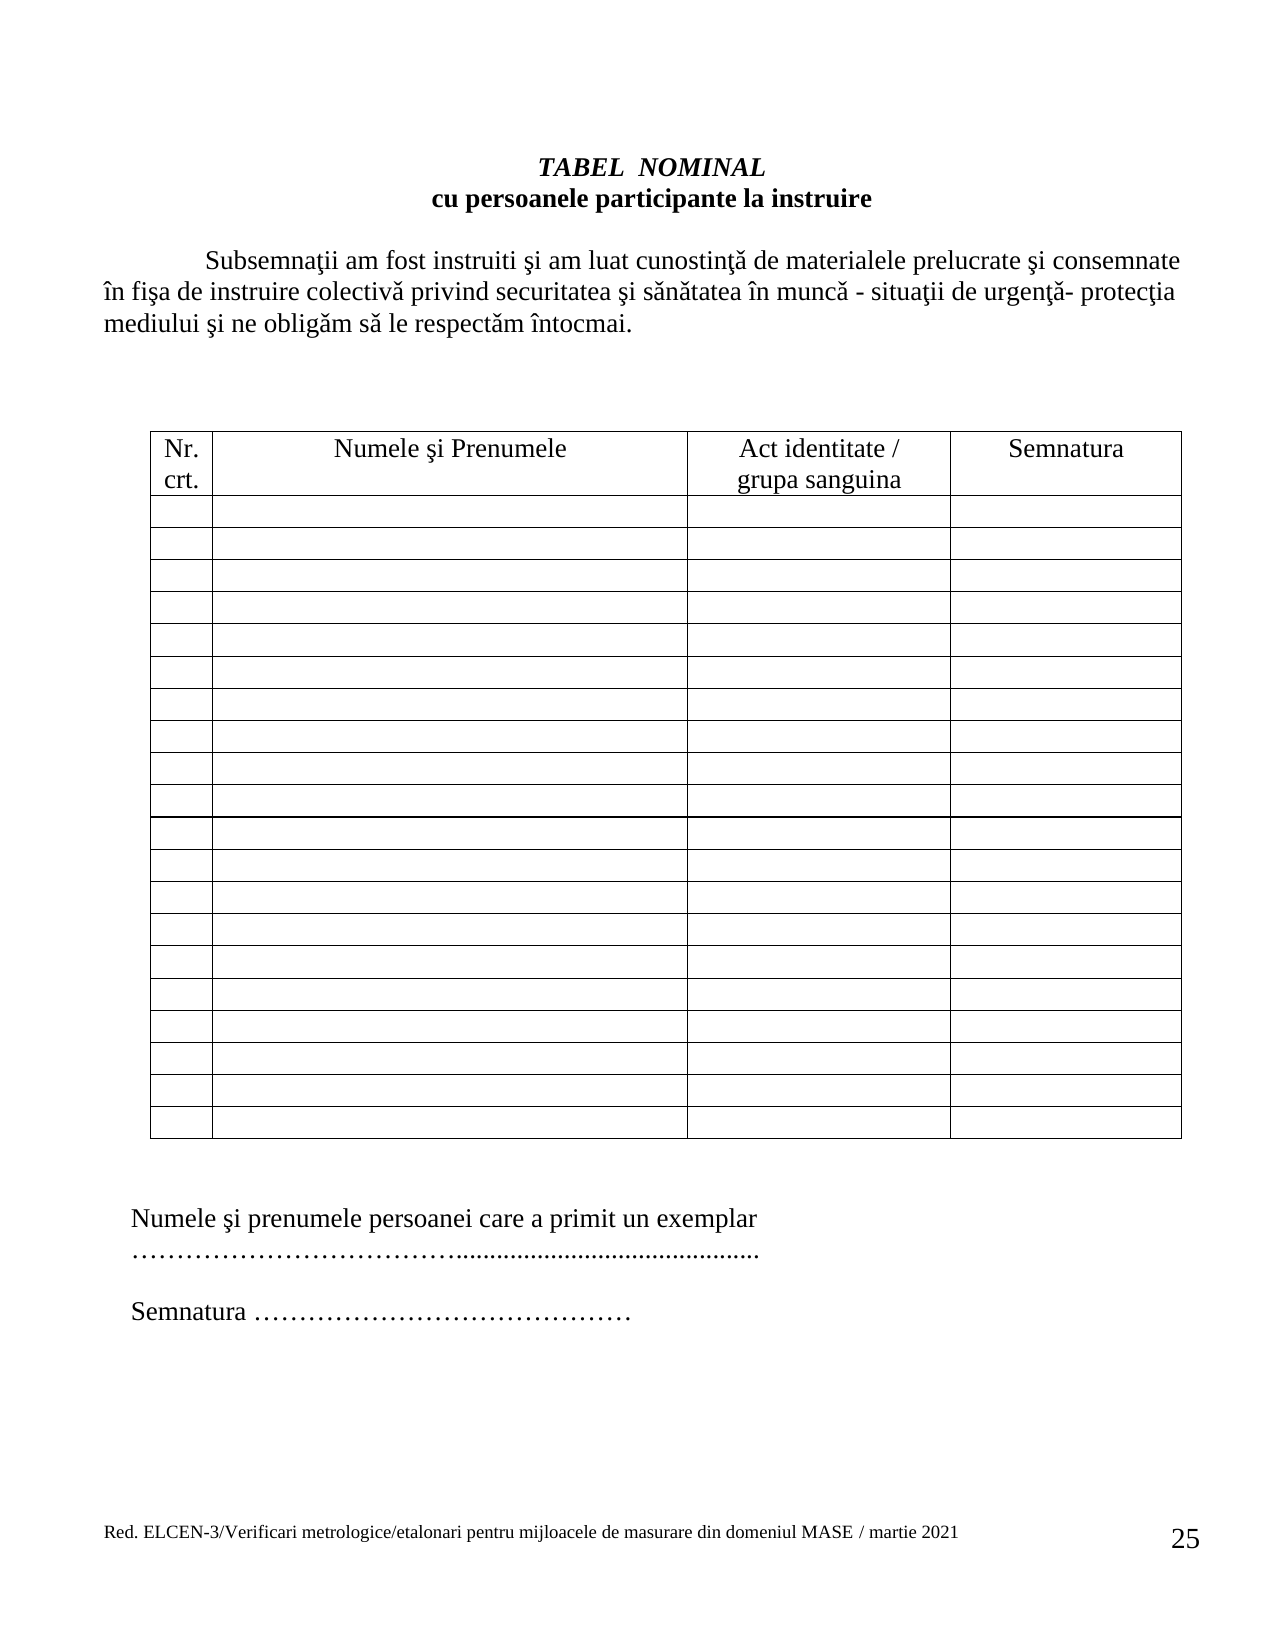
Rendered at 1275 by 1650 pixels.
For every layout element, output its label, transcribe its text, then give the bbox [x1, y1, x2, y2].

table_cell [213, 624, 687, 656]
table_cell [688, 818, 950, 849]
table_cell [688, 592, 950, 623]
table_cell [951, 914, 1181, 945]
table_cell [151, 528, 212, 559]
table_cell [213, 914, 687, 945]
table_cell [213, 560, 687, 591]
table_cell [688, 850, 950, 881]
text cu persoanele participante la instruire [103, 182, 1200, 213]
table_cell [951, 882, 1181, 913]
table_cell [151, 496, 212, 527]
table_cell [151, 1011, 212, 1042]
table_header Act identitate / grupa sanguina [688, 432, 950, 494]
table_cell [688, 657, 950, 688]
table_cell [213, 689, 687, 720]
table_header Nr. crt. [151, 432, 212, 494]
table_cell [951, 979, 1181, 1009]
text Numele şi prenumele persoanei care a primit un exemplar [103, 1202, 1200, 1233]
table_cell [151, 689, 212, 720]
text Semnatura …………………………………… [103, 1295, 1200, 1326]
table_cell [951, 850, 1181, 881]
table_cell [688, 1075, 950, 1106]
table_cell [951, 1107, 1181, 1138]
table_cell [151, 1075, 212, 1106]
table_cell [688, 753, 950, 784]
table_cell [688, 1011, 950, 1042]
table_cell [213, 657, 687, 688]
table_cell [213, 1107, 687, 1138]
table_cell [688, 1043, 950, 1074]
table_cell [151, 818, 212, 849]
table_cell [151, 657, 212, 688]
table_cell [688, 496, 950, 527]
table_cell [951, 946, 1181, 977]
table_cell [213, 785, 687, 816]
table_cell [151, 946, 212, 977]
table_cell [951, 753, 1181, 784]
table_cell [213, 1075, 687, 1106]
table_cell [688, 560, 950, 591]
table_cell [213, 818, 687, 849]
table_cell [213, 496, 687, 527]
table_cell [688, 689, 950, 720]
table_cell [688, 721, 950, 752]
table_cell [951, 528, 1181, 559]
table_cell [151, 624, 212, 656]
table_cell [688, 882, 950, 913]
table_cell [951, 496, 1181, 527]
table_cell [151, 592, 212, 623]
table_cell [951, 624, 1181, 656]
table_cell [951, 721, 1181, 752]
table_cell [213, 753, 687, 784]
table_cell [151, 721, 212, 752]
table_cell [213, 882, 687, 913]
table_cell [688, 528, 950, 559]
table_cell [151, 979, 212, 1009]
table_cell [213, 592, 687, 623]
table_cell [213, 979, 687, 1009]
table_cell [151, 560, 212, 591]
table_cell [951, 1075, 1181, 1106]
table_cell [213, 1043, 687, 1074]
table_cell [951, 560, 1181, 591]
text TABEL NOMINAL [103, 151, 1200, 182]
table_cell [951, 1043, 1181, 1074]
table_cell [951, 1011, 1181, 1042]
table_cell [951, 818, 1181, 849]
table_cell [688, 946, 950, 977]
table_cell [688, 979, 950, 1009]
table_cell [688, 1107, 950, 1138]
table_cell [213, 528, 687, 559]
table_cell [151, 753, 212, 784]
table_cell [951, 657, 1181, 688]
table_cell [151, 1107, 212, 1138]
table_cell [951, 785, 1181, 816]
table_cell [213, 850, 687, 881]
table_cell [151, 914, 212, 945]
table_cell [951, 689, 1181, 720]
table_cell [688, 624, 950, 656]
table_header Semnatura [951, 432, 1181, 494]
table_cell [151, 882, 212, 913]
table_cell [151, 850, 212, 881]
table_cell [688, 785, 950, 816]
text ………………………………............................................. [103, 1233, 1200, 1264]
table_cell [688, 914, 950, 945]
table_cell [151, 785, 212, 816]
table_header Numele şi Prenumele [213, 432, 687, 494]
table_cell [213, 721, 687, 752]
table_cell [151, 1043, 212, 1074]
table_cell [951, 592, 1181, 623]
table_cell [213, 946, 687, 977]
text Subsemnaţii am fost instruiti şi am luat cunostinţǎ de materialele prelucrate şi consemnate în fişa de instruire colectivǎ privind securitatea şi sǎnǎtatea în muncǎ - situaţii de urgenţǎ- protecţia mediului şi ne obligǎm sǎ le respectǎm întocmai. [103, 244, 1200, 338]
table_cell [213, 1011, 687, 1042]
